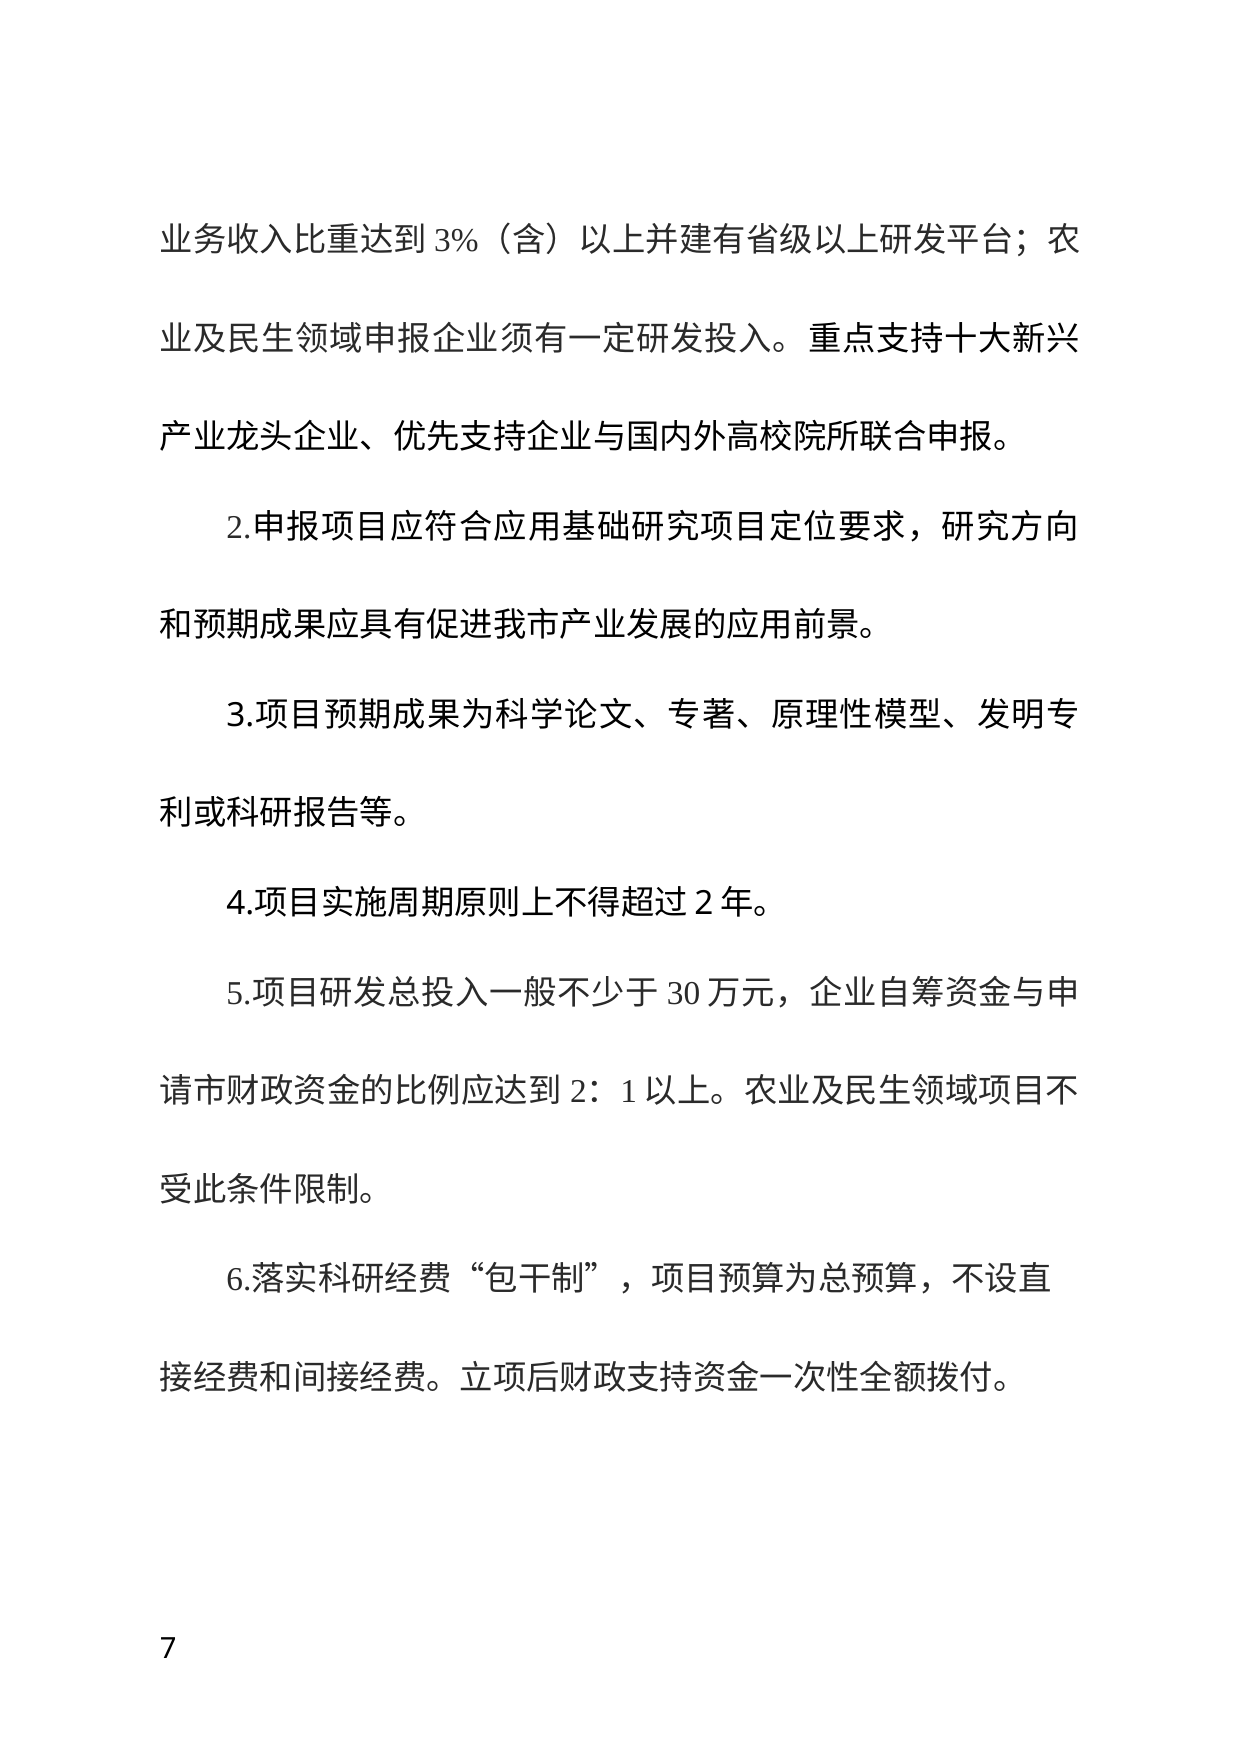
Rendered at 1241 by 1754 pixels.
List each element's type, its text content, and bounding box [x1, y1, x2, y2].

text 5.项目研发总投入一般不少于30万元，企业自筹资金与申请市财政资金的比例应达到2：1以上。农业及民生领域项目不受此条件限制。 [159, 957, 1081, 1219]
text 4.项目实施周期原则上不得超过2年。 [159, 867, 1081, 933]
text 2.申报项目应符合应用基础研究项目定位要求，研究方向和预期成果应具有促进我市产业发展的应用前景。 [159, 491, 1081, 655]
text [159, 204, 1081, 467]
text 3.项目预期成果为科学论文、专著、原理性模型、发明专利或科研报告等。 [159, 679, 1081, 843]
title 6.落实科研经费“包干制”，项目预算为总预算，不设直接经费和间接经费。立项后财政支持资金一次性全额拨付。 [159, 1243, 1081, 1407]
